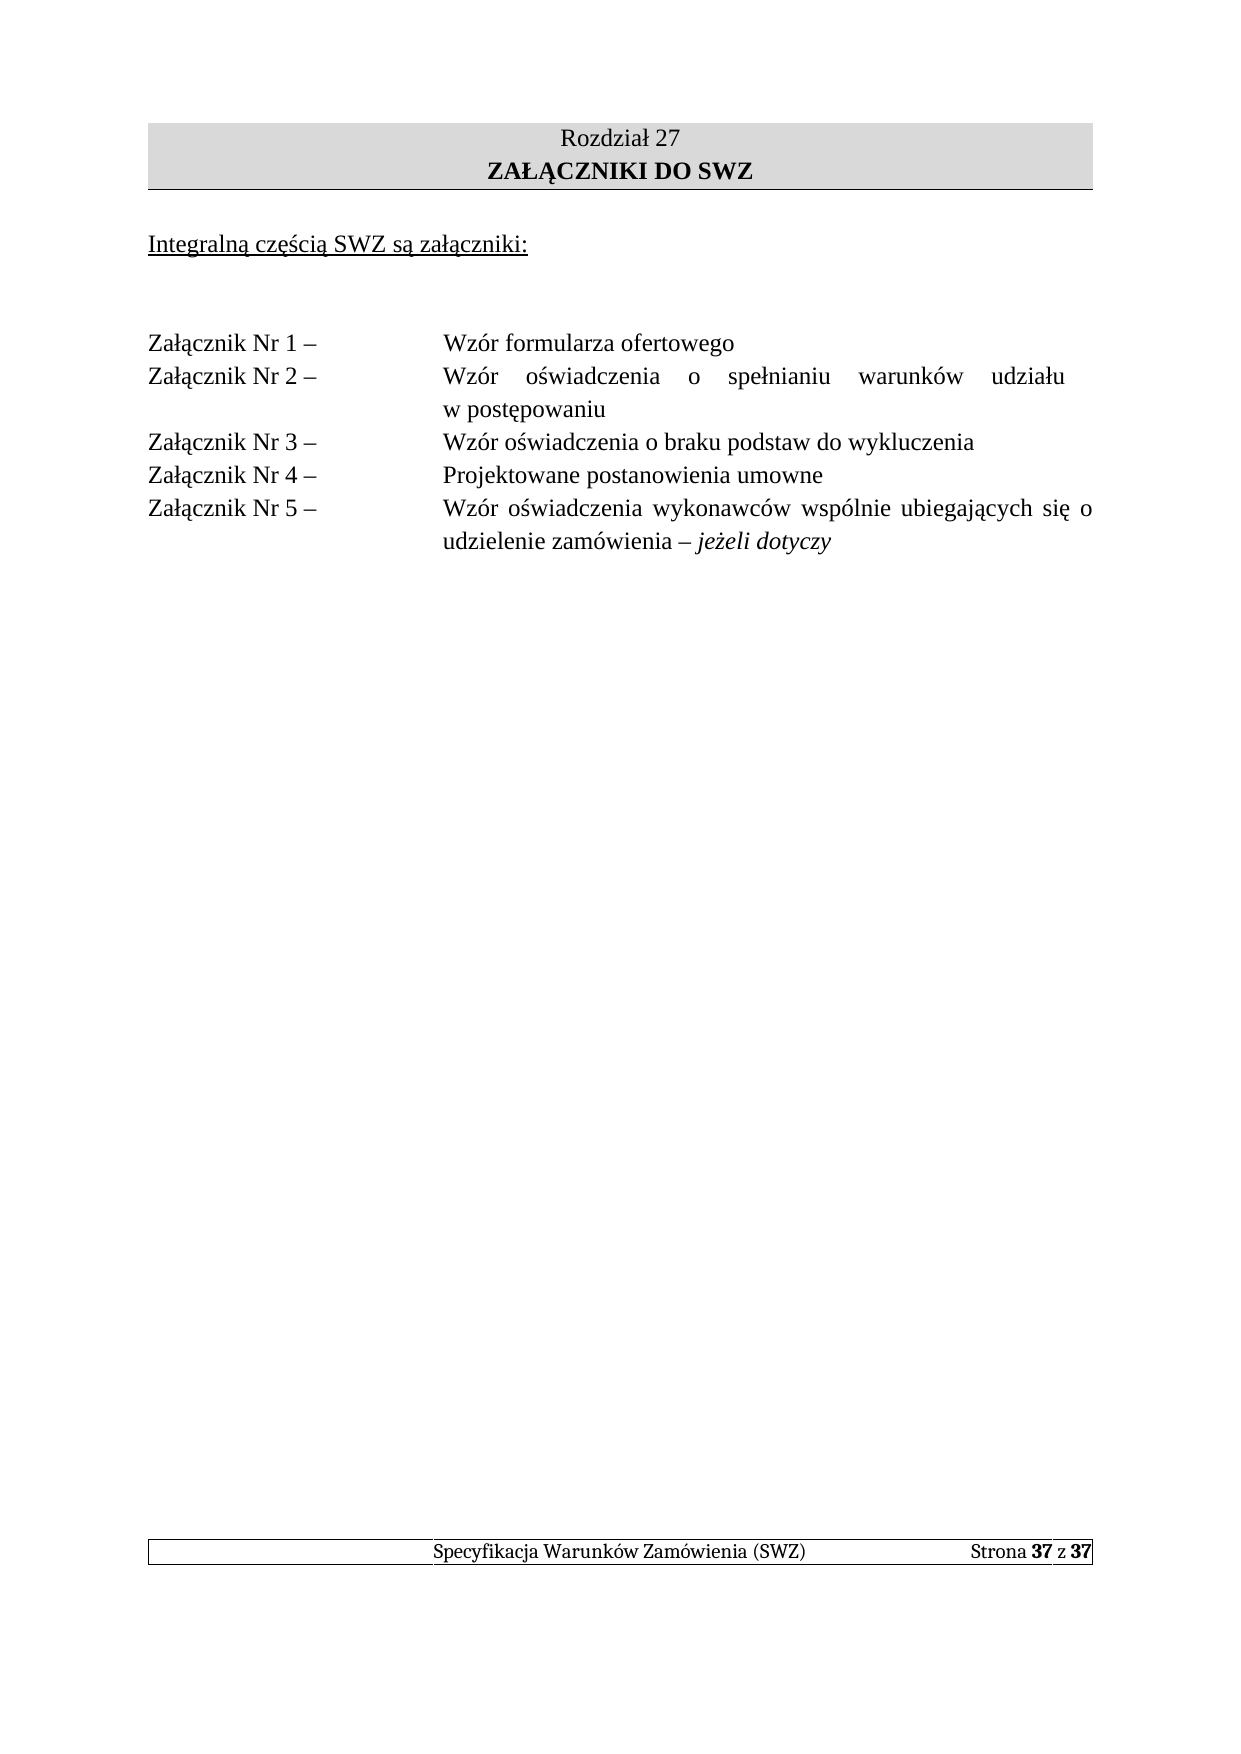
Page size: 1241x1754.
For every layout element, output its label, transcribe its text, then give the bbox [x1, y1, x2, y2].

text Integralną częścią SWZ są załączniki: [148, 229, 1093, 258]
table_header Rozdział 27 ZAŁĄCZNIKI DO SWZ [148, 123, 1093, 189]
text Załącznik Nr 3 – Wzór oświadczenia o braku podstaw do wykluczenia [148, 427, 1093, 456]
text Załącznik Nr 5 – Wzór oświadczenia wykonawców wspólnie ubiegających się o udzielenie zamówienia – jeżeli dotyczy [148, 493, 1093, 555]
text Załącznik Nr 4 – Projektowane postanowienia umowne [148, 460, 1093, 489]
text Załącznik Nr 1 – Wzór formularza ofertowego [148, 328, 1093, 357]
text Załącznik Nr 2 – Wzór oświadczenia o spełnianiu warunków udziału w postępowaniu [148, 361, 1093, 423]
